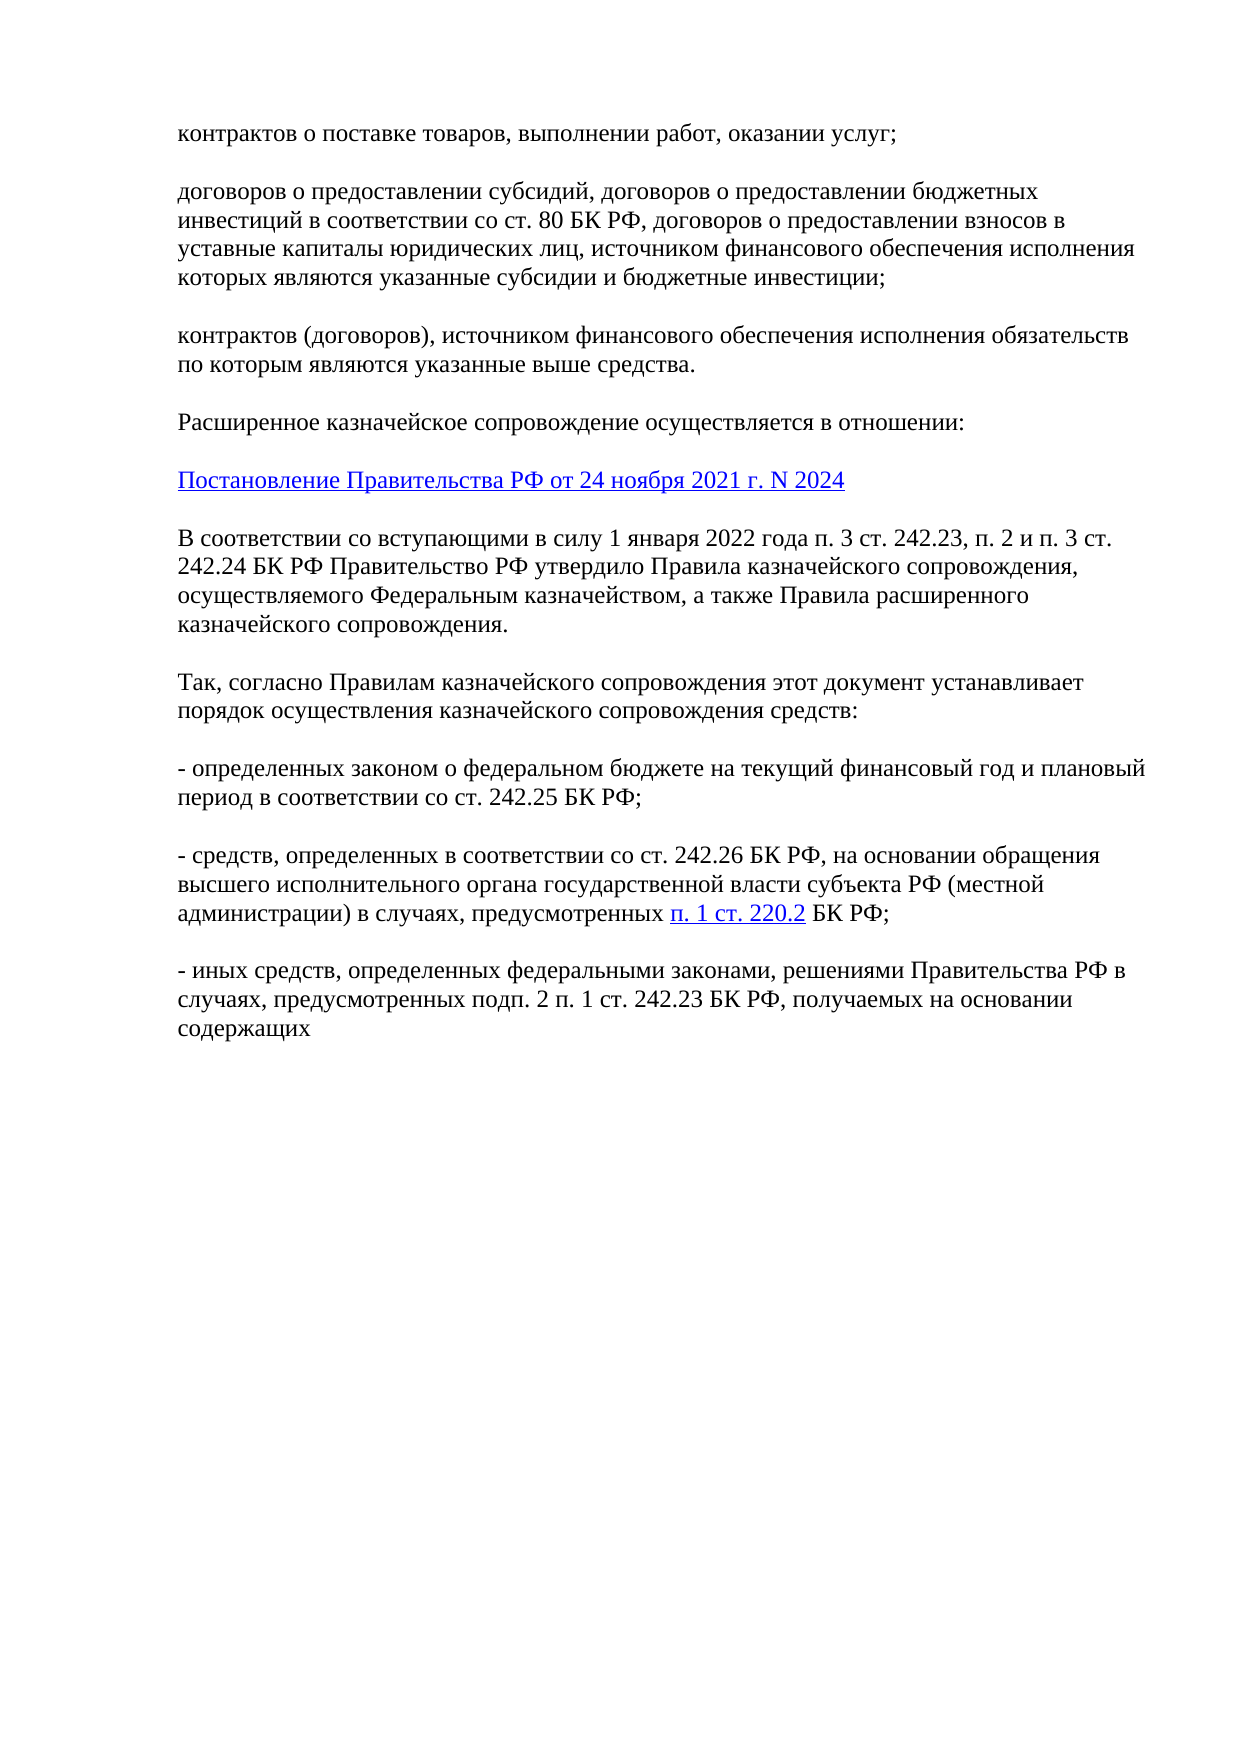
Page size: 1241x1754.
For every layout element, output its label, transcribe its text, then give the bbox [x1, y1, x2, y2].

text Постановление Правительства РФ от 24 ноября 2021 г. N 2024 [177, 465, 1152, 493]
text - иных средств, определенных федеральными законами, решениями Правительства РФ в случаях, предусмотренных подп. 2 п. 1 ст. 242.23 БК РФ, получаемых на основании содержащих [177, 956, 1152, 1042]
text контрактов (договоров), источником финансового обеспечения исполнения обязательств по которым являются указанные выше средства. [177, 320, 1152, 378]
text контрактов о поставке товаров, выполнении работ, оказании услуг; [177, 118, 1152, 147]
text В соответствии со вступающими в силу 1 января 2022 года п. 3 ст. 242.23, п. 2 и п. 3 ст. 242.24 БК РФ Правительство РФ утвердило Правила казначейского сопровождения, осуществляемого Федеральным казначейством, а также Правила расширенного казначейского сопровождения. [177, 523, 1152, 638]
text Расширенное казначейское сопровождение осуществляется в отношении: [177, 407, 1152, 436]
text - определенных законом о федеральном бюджете на текущий финансовый год и плановый период в соответствии со ст. 242.25 БК РФ; [177, 753, 1152, 811]
text договоров о предоставлении субсидий, договоров о предоставлении бюджетных инвестиций в соответствии со ст. 80 БК РФ, договоров о предоставлении взносов в уставные капиталы юридических лиц, источником финансового обеспечения исполнения которых являются указанные субсидии и бюджетные инвестиции; [177, 176, 1152, 291]
text - средств, определенных в соответствии со ст. 242.26 БК РФ, на основании обращения высшего исполнительного органа государственной власти субъекта РФ (местной администрации) в случаях, предусмотренных п. 1 ст. 220.2 БК РФ; [177, 840, 1152, 926]
text Так, согласно Правилам казначейского сопровождения этот документ устанавливает порядок осуществления казначейского сопровождения средств: [177, 667, 1152, 724]
